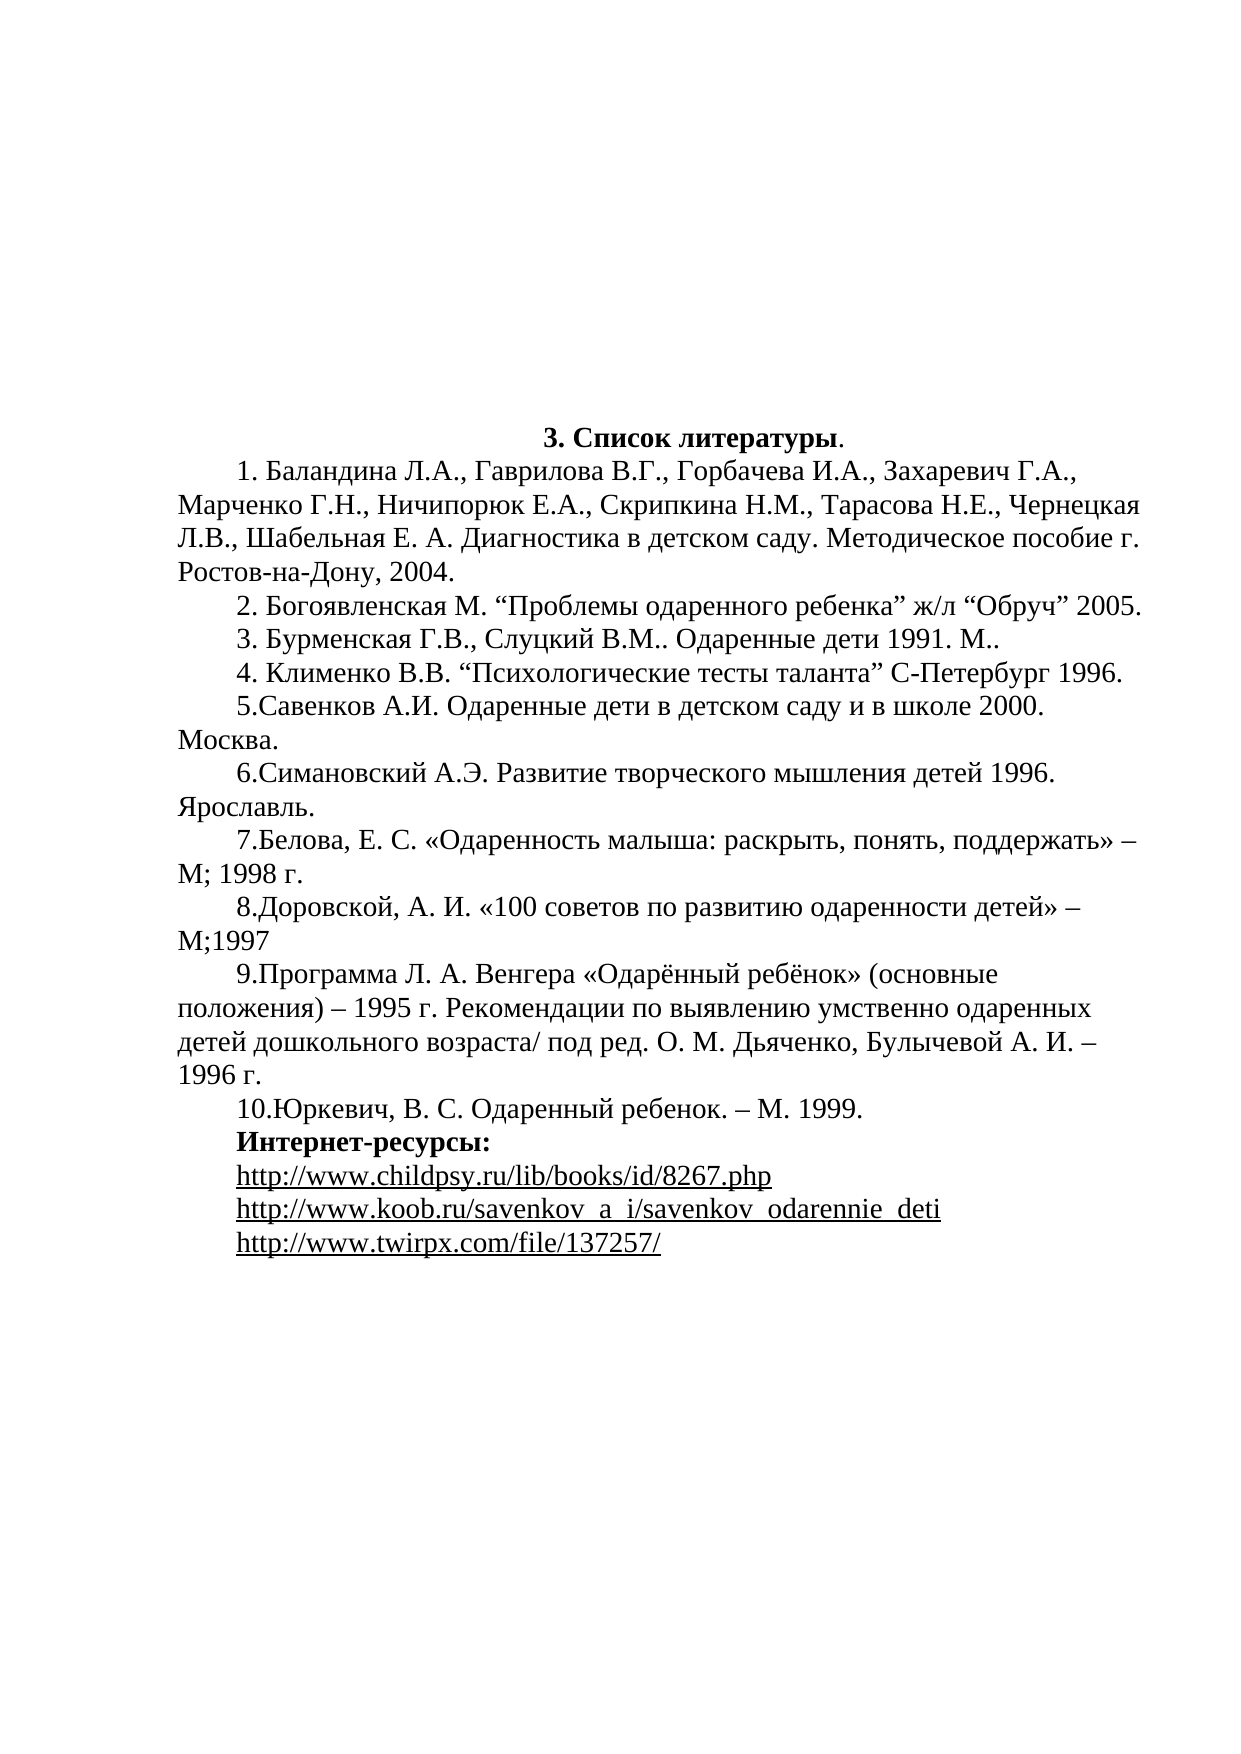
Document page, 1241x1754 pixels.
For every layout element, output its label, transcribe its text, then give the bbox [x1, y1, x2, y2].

text 5.Савенков А.И. Одаренные дети в детском саду и в школе 2000. Москва. [177, 688, 1152, 755]
text 2. Богоявленская М. “Проблемы одаренного ребенка” ж/л “Обруч” 2005. [177, 588, 1152, 621]
text 9.Программа Л. А. Венгера «Одарённый ребёнок» (основные положения) – 1995 г. Рекомендации по выявлению умственно одаренных детей дошкольного возраста/ под ред. О. М. Дьяченко, Булычевой А. И. – 1996 г. [177, 957, 1152, 1091]
text 1. Баландина Л.А., Гаврилова В.Г., Горбачева И.А., Захаревич Г.А., Марченко Г.Н., Ничипорюк Е.А., Скрипкина Н.М., Тарасова Н.Е., Чернецкая Л.В., Шабельная Е. А. Диагностика в детском саду. Методическое пособие г. Ростов-на-Дону, 2004. [177, 453, 1152, 588]
text 8.Доровской, А. И. «100 советов по развитию одаренности детей» – М;1997 [177, 889, 1152, 957]
text 3. Бурменская Г.В., Слуцкий В.М.. Одаренные дети 1991. М.. [177, 621, 1152, 655]
text http://www.childpsy.ru/lib/books/id/8267.php [177, 1158, 1152, 1191]
text 10.Юркевич, В. С. Одаренный ребенок. – М. 1999. [177, 1091, 1152, 1124]
text Интернет-ресурсы: [177, 1124, 1152, 1158]
text 6.Симановский А.Э. Развитие творческого мышления детей 1996. Ярославль. [177, 755, 1152, 822]
text 4. Клименко В.В. “Психологические тесты таланта” С-Петербург 1996. [177, 655, 1152, 688]
text http://www.twirpx.com/file/137257/Начало Конец формы [177, 1225, 1152, 1258]
text 3. Список литературы. [177, 420, 1152, 453]
text http://www.koob.ru/savenkov_a_i/savenkov_odarennie_deti [177, 1191, 1152, 1225]
text 7.Белова, Е. С. «Одаренность малыша: раскрыть, понять, поддержать» – М; 1998 г. [177, 822, 1152, 889]
